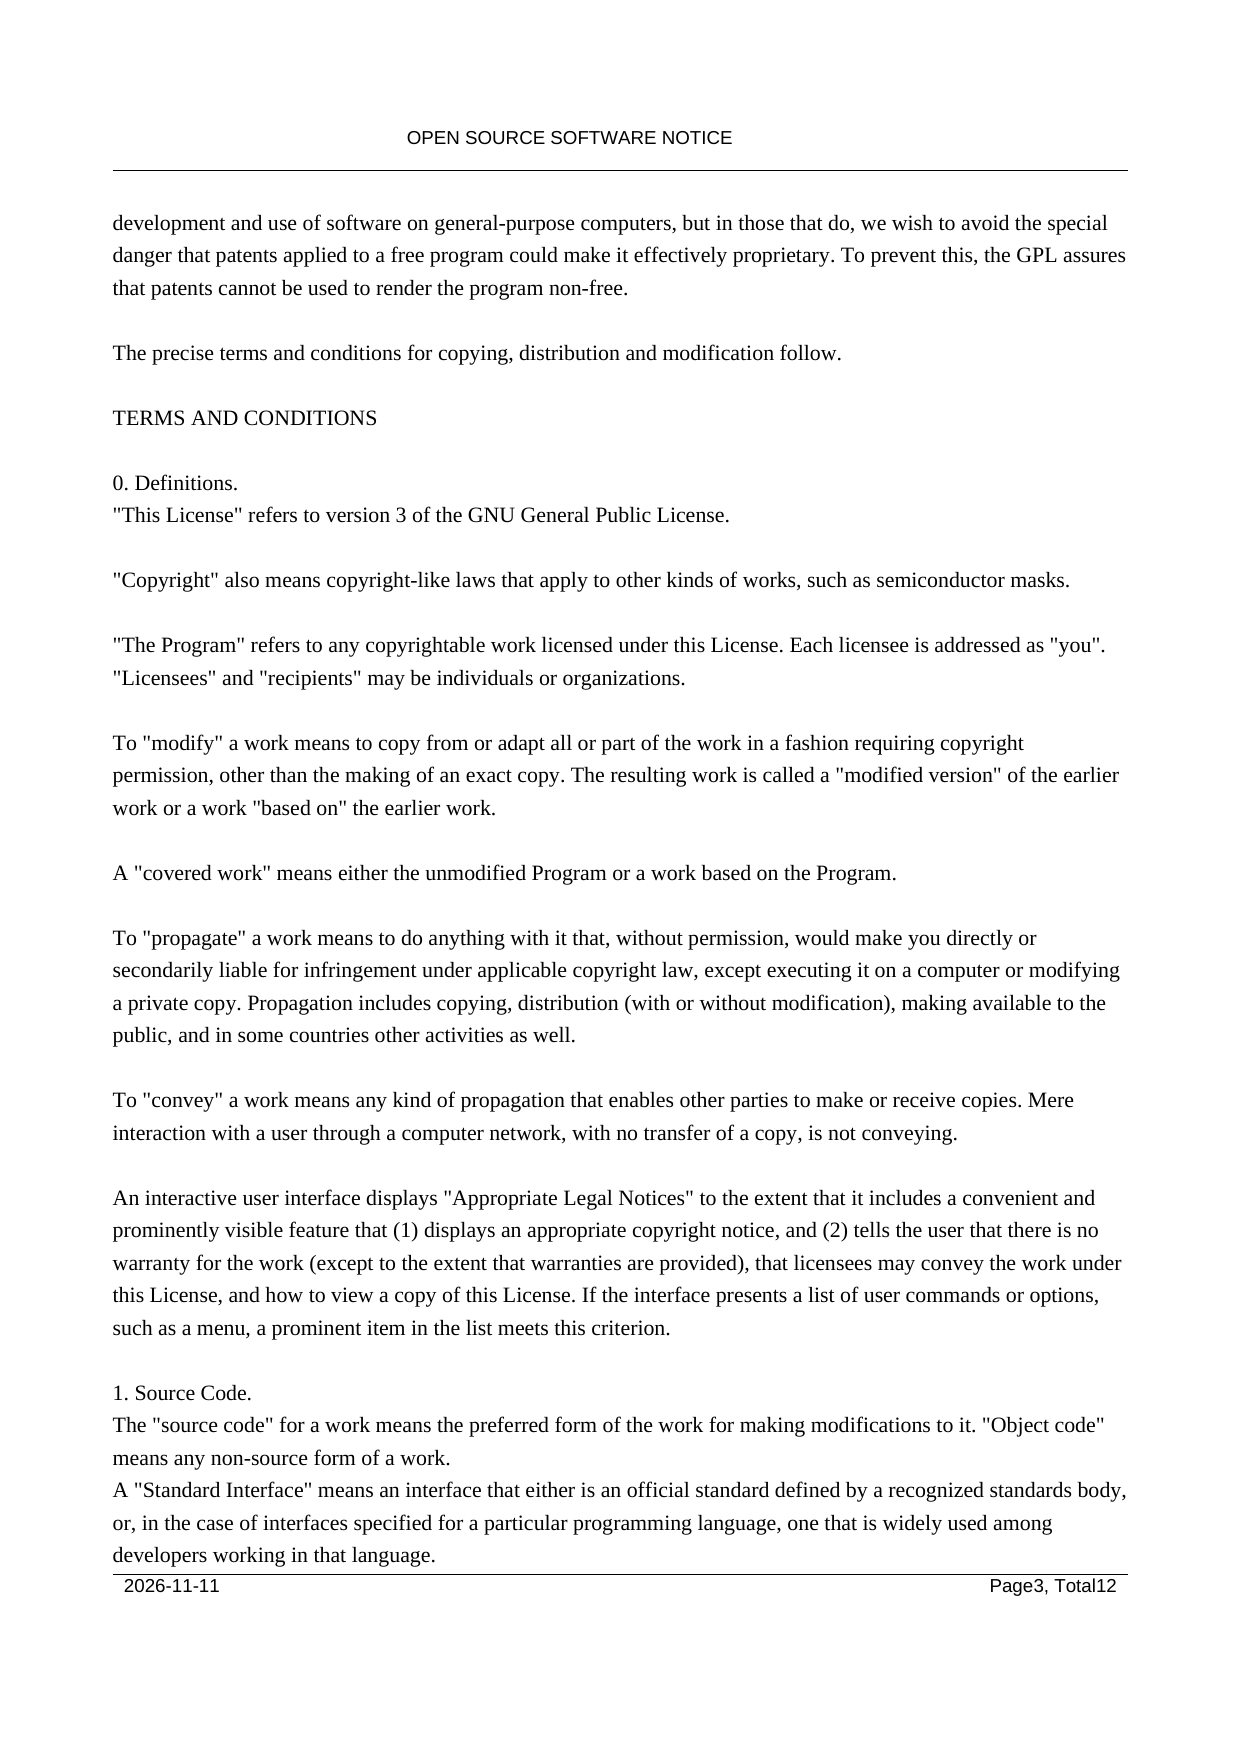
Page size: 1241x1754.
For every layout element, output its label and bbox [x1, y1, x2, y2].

text [112, 206, 1128, 1571]
